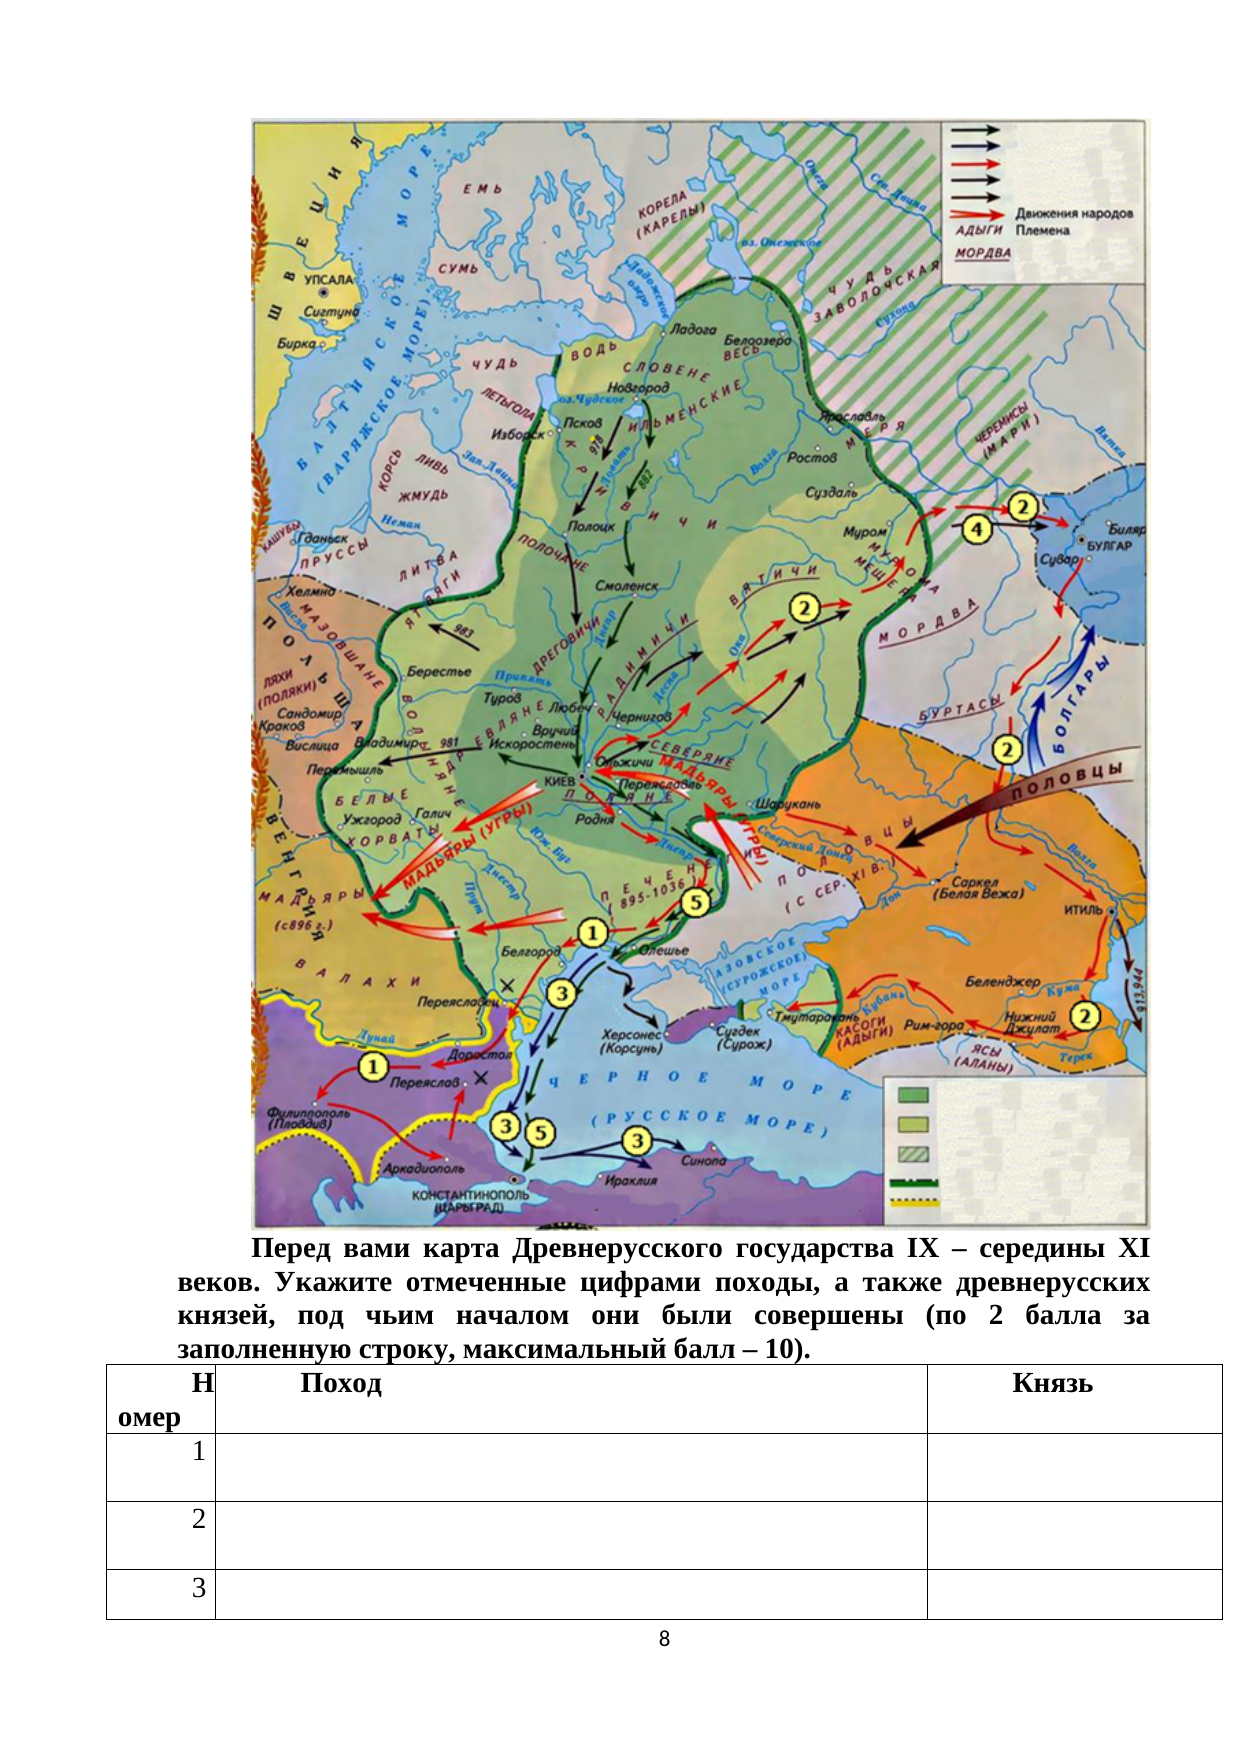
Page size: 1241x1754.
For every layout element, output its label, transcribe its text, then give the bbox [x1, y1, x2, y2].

table_header Поход [216, 1365, 927, 1432]
text Перед вами карта Древнерусского государства IX – середины XI веков. Укажите отмеченные цифрами походы, а также древнерусских князей, под чьим началом они были совершены (по 2 балла за заполненную строку, максимальный балл – 10). [177, 1230, 1152, 1364]
table_cell 3 [107, 1570, 215, 1619]
table_cell [216, 1502, 927, 1569]
table_cell [216, 1434, 927, 1501]
table_cell 1 [107, 1434, 215, 1501]
table_cell 2 [107, 1502, 215, 1569]
table_cell [928, 1434, 1222, 1501]
table_header Князь [928, 1365, 1222, 1432]
table_cell [928, 1570, 1222, 1619]
table_cell [928, 1502, 1222, 1569]
table_cell [216, 1570, 927, 1619]
picture [251, 118, 1152, 1231]
table_header Номер [107, 1365, 215, 1432]
